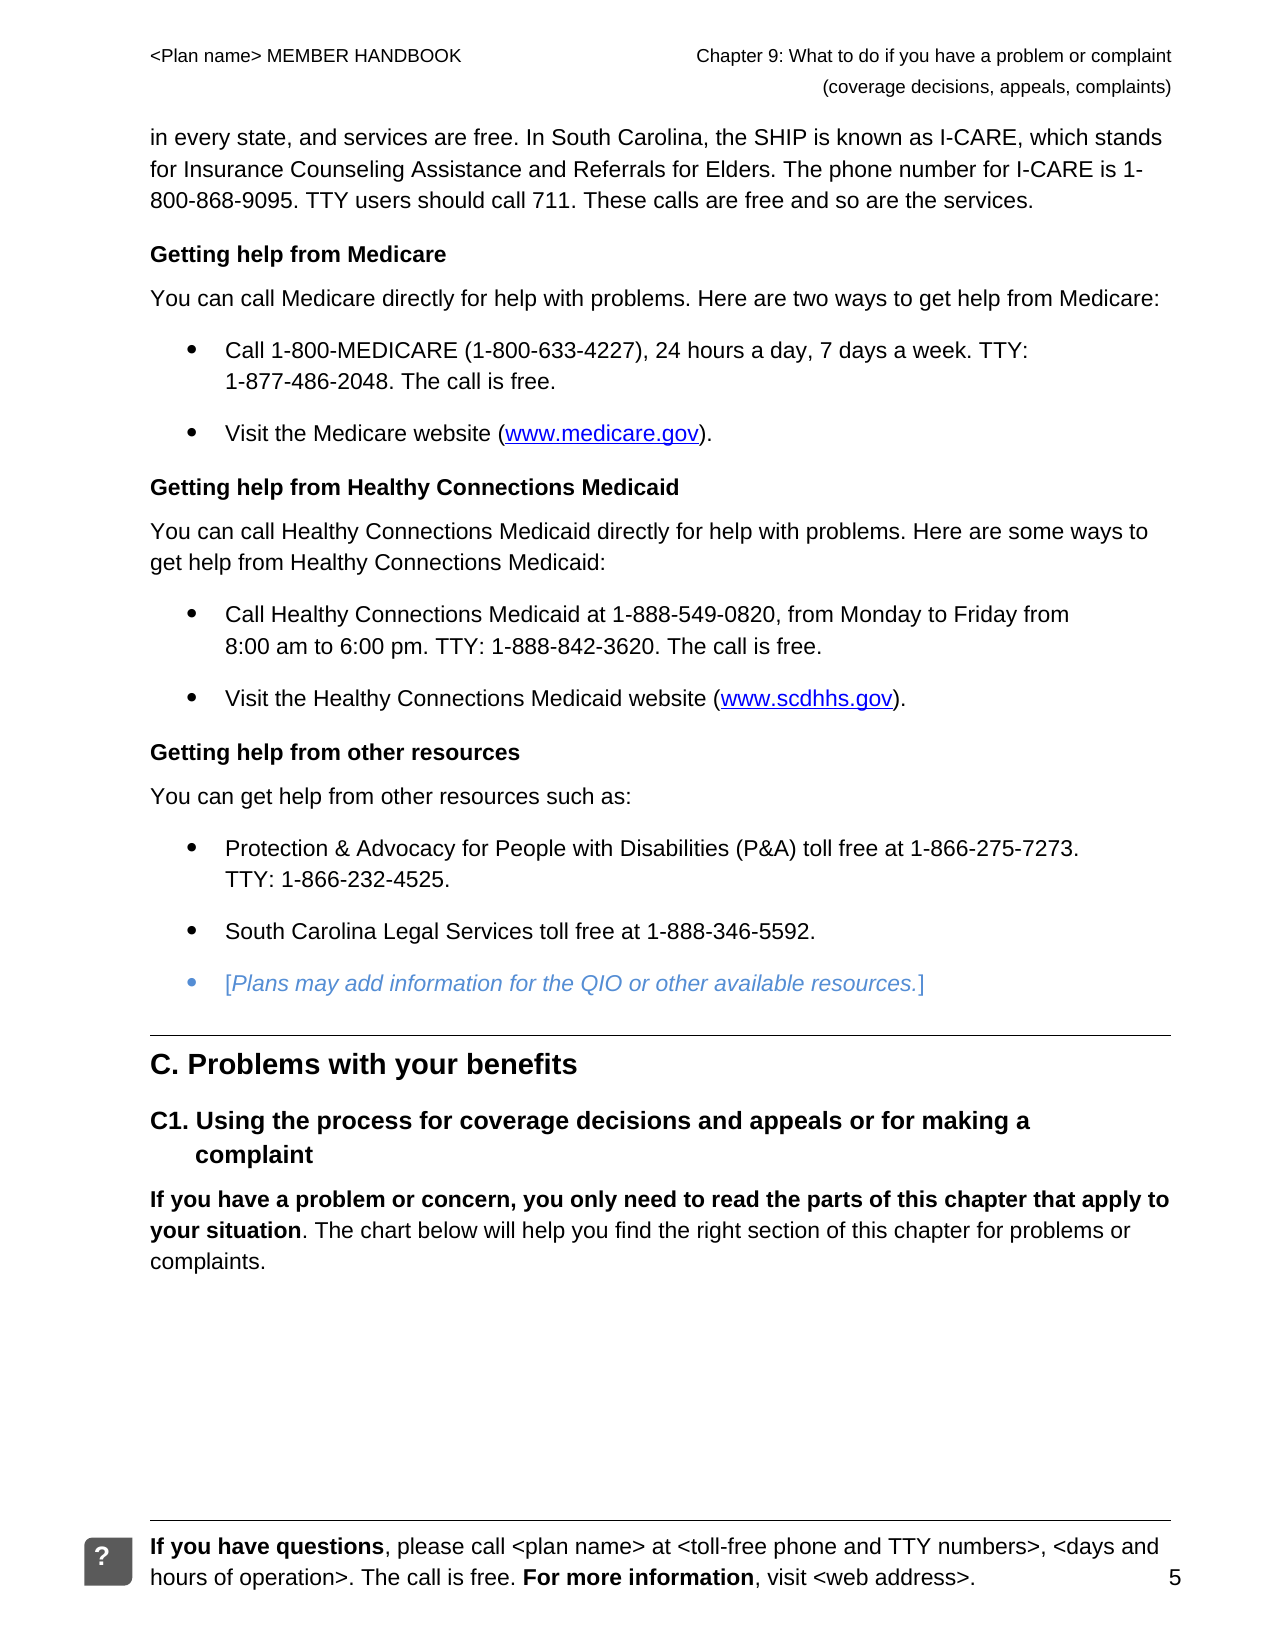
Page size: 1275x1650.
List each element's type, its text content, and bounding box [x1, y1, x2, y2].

text You can get help from other resources such as: [150, 779, 1171, 810]
subtitle Getting help from other resources [150, 733, 1096, 767]
list Visit the Healthy Connections Medicaid website (www.scdhhs.gov). [187, 681, 1096, 712]
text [150, 121, 1171, 214]
list Visit the Medicare website (www.medicare.gov). [187, 417, 1096, 448]
list Call Healthy Connections Medicaid at 1-888-549-0820, from Monday to Friday from 8:00 am to 6:00 pm. TTY: 1-888-842-3620. The call is free. [187, 598, 1096, 660]
text You can call Healthy Connections Medicaid directly for help with problems. Here are some ways to get help from Healthy Connections Medicaid: [150, 514, 1171, 577]
list Call 1-800-MEDICARE (1-800-633-4227), 24 hours a day, 7 days a week. TTY: 1-877-486-2048. The call is free. [187, 333, 1096, 396]
subtitle Getting help from Medicare [150, 235, 1096, 269]
text If you have a problem or concern, you only need to read the parts of this chapter that apply to your situation. The chart below will help you find the right section of this chapter for problems or complaints. [150, 1182, 1171, 1276]
list [Plans may add information for the QIO or other available resources.] [187, 967, 1096, 998]
subtitle Problems with your benefits [150, 1036, 1171, 1082]
subtitle C1. Using the process for coverage decisions and appeals or for making a complaint [150, 1103, 1096, 1170]
list South Carolina Legal Services toll free at 1-888-346-5592. [187, 914, 1096, 946]
subtitle Getting help from Healthy Connections Medicaid [150, 469, 1096, 502]
list Protection & Advocacy for People with Disabilities (P&A) toll free at 1-866-275-7273. TTY: 1-866-232-4525. [187, 831, 1096, 894]
text You can call Medicare directly for help with problems. Here are two ways to get help from Medicare: [150, 281, 1171, 312]
